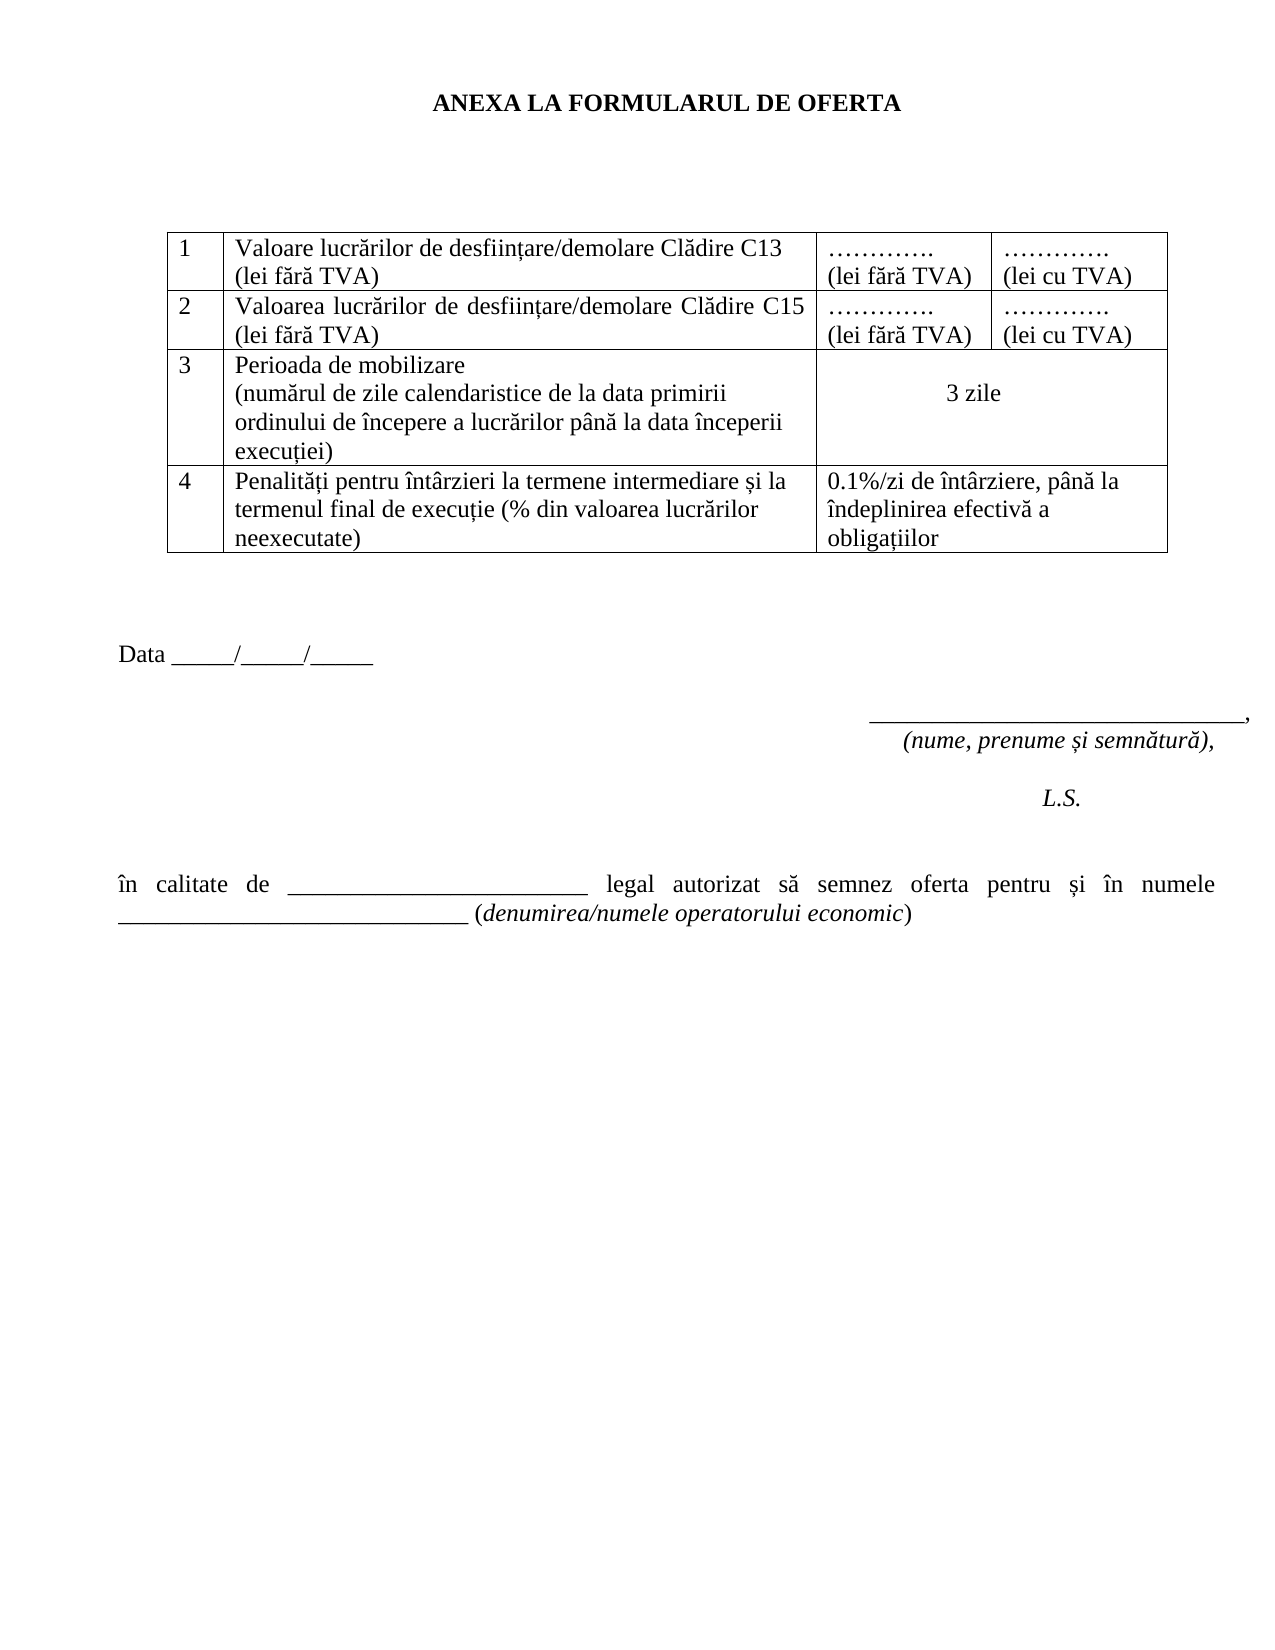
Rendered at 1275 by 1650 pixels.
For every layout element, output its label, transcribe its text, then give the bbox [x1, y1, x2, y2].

text Data _____/_____/_____ [118, 639, 1216, 668]
table_header …………. (lei cu TVA) [992, 233, 1167, 290]
text ANEXA LA FORMULARUL DE OFERTA [118, 88, 1216, 117]
table_header 1 [168, 233, 223, 290]
table_cell 3 zile [817, 350, 1167, 465]
table_cell Valoarea lucrărilor de desființare/demolare Clădire C15 (lei fără TVA) [224, 291, 816, 349]
table_cell …………. (lei cu TVA) [992, 291, 1167, 349]
text în calitate de ________________________ legal autorizat să semnez oferta pentru și în numele ____________________________ (denumirea/numele operatorului economic) [118, 869, 1216, 927]
table_cell 2 [168, 291, 223, 349]
table_header Valoare lucrărilor de desființare/demolare Clădire C13 (lei fără TVA) [224, 233, 816, 290]
table_cell …………. (lei fără TVA) [817, 291, 991, 349]
table_cell 0.1%/zi de întârziere, până la îndeplinirea efectivă a obligațiilor [817, 466, 1167, 552]
table_cell Perioada de mobilizare (numărul de zile calendaristice de la data primirii ordinului de începere a lucrărilor până la data începerii execuției) [224, 350, 816, 465]
text (nume, prenume și semnătură), [118, 726, 1216, 754]
table_cell 4 [168, 466, 223, 552]
text L.S. [118, 783, 1216, 812]
table_cell 3 [168, 350, 223, 465]
text ______________________________, [118, 697, 1216, 726]
table_header …………. (lei fără TVA) [817, 233, 991, 290]
table_cell Penalități pentru întârzieri la termene intermediare și la termenul final de execuție (% din valoarea lucrărilor neexecutate) [224, 466, 816, 552]
